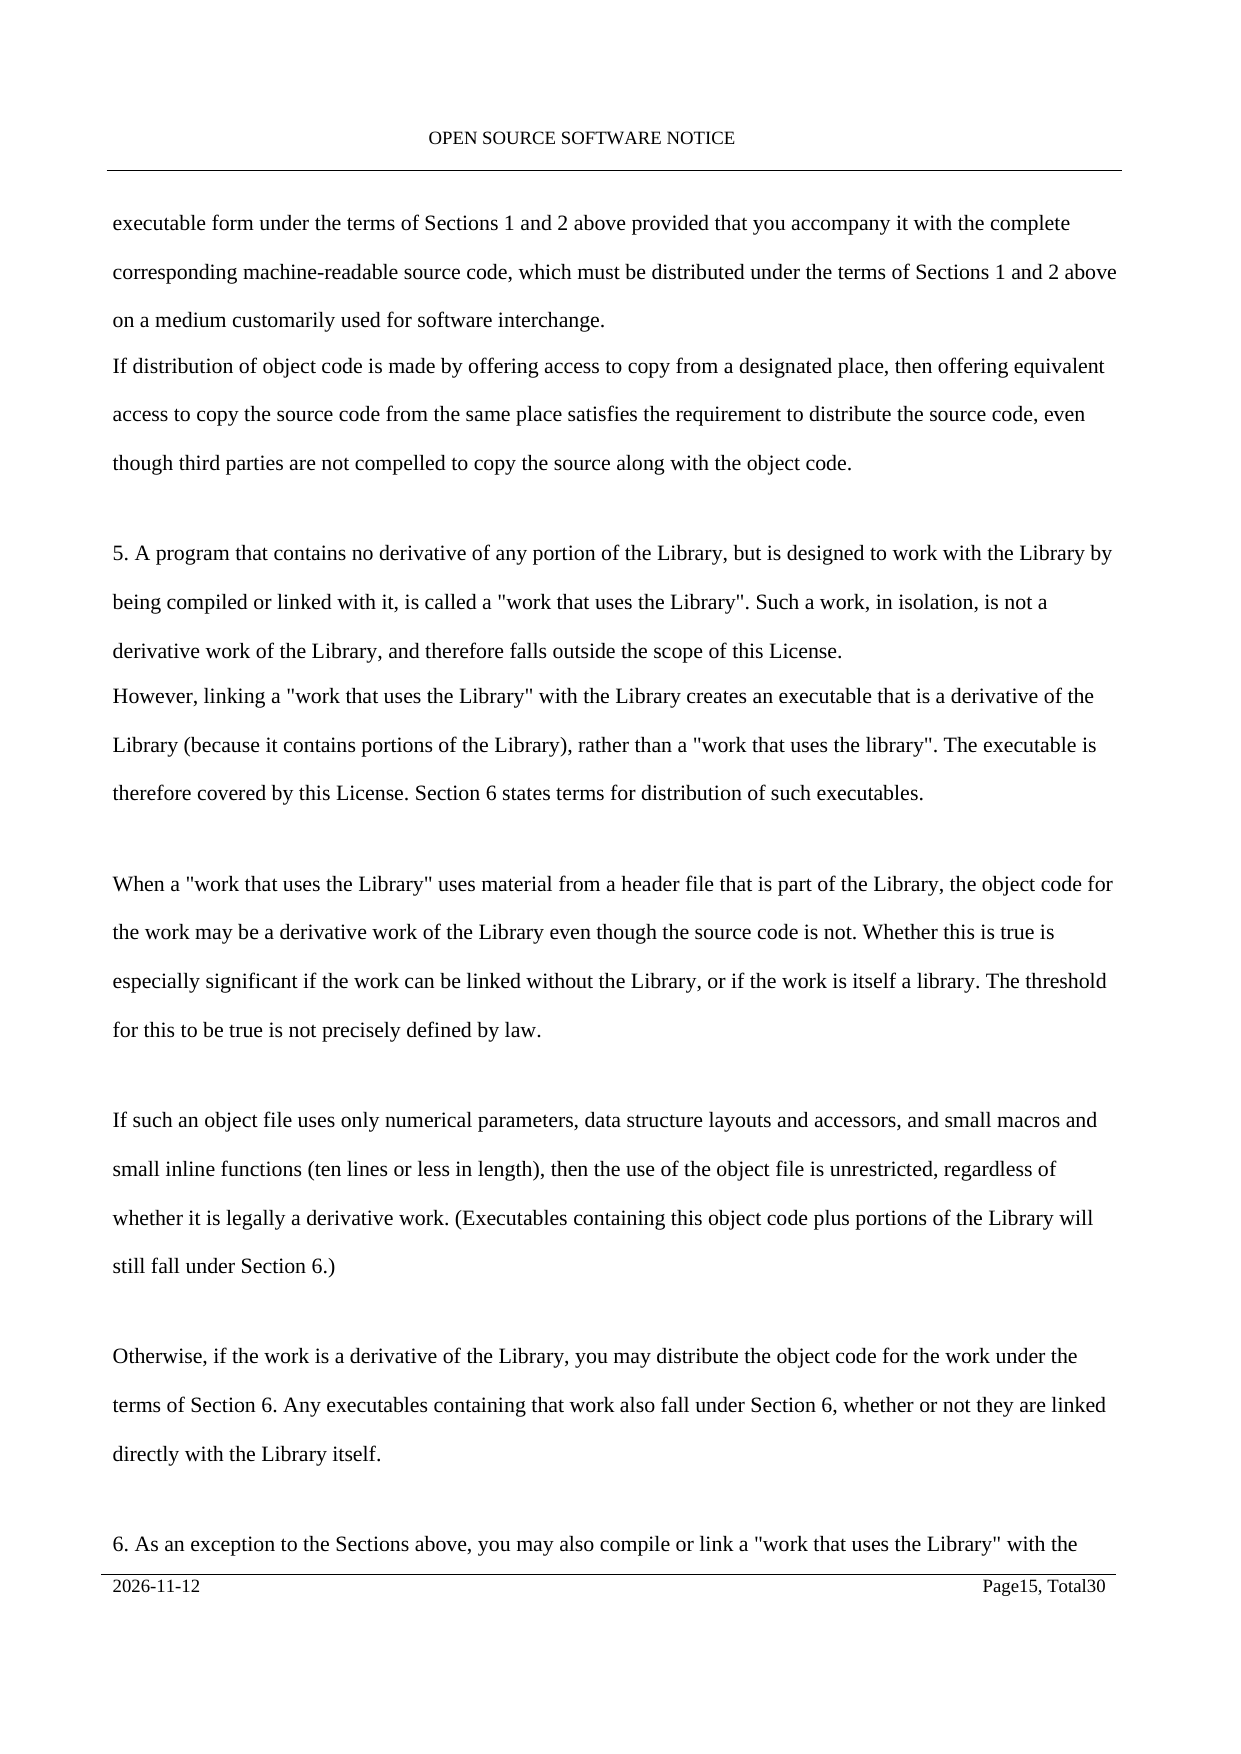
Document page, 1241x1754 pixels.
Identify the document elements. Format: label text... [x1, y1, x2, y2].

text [112, 1528, 1128, 1560]
text If distribution of object code is made by offering access to copy from a designated place, then offering equivalent access to copy the source code from the same place satisfies the requirement to distribute the source code, even though third parties are not compelled to copy the source along with the object code. [112, 349, 1128, 479]
text 5. A program that contains no derivative of any portion of the Library, but is designed to work with the Library by being compiled or linked with it, is called a "work that uses the Library". Such a work, in isolation, is not a derivative work of the Library, and therefore falls outside the scope of this License. [112, 537, 1128, 667]
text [112, 206, 1128, 336]
text However, linking a "work that uses the Library" with the Library creates an executable that is a derivative of the Library (because it contains portions of the Library), rather than a "work that uses the library". The executable is therefore covered by this License. Section 6 states terms for distribution of such executables. [112, 679, 1128, 809]
text When a "work that uses the Library" uses material from a header file that is part of the Library, the object code for the work may be a derivative work of the Library even though the source code is not. Whether this is true is especially significant if the work can be linked without the Library, or if the work is itself a library. The threshold for this to be true is not precisely defined by law. [112, 867, 1128, 1046]
text If such an object file uses only numerical parameters, data structure layouts and accessors, and small macros and small inline functions (ten lines or less in length), then the use of the object file is unrestricted, regardless of whether it is legally a derivative work. (Executables containing this object code plus portions of the Library will still fall under Section 6.) [112, 1103, 1128, 1282]
text Otherwise, if the work is a derivative of the Library, you may distribute the object code for the work under the terms of Section 6. Any executables containing that work also fall under Section 6, whether or not they are linked directly with the Library itself. [112, 1340, 1128, 1470]
